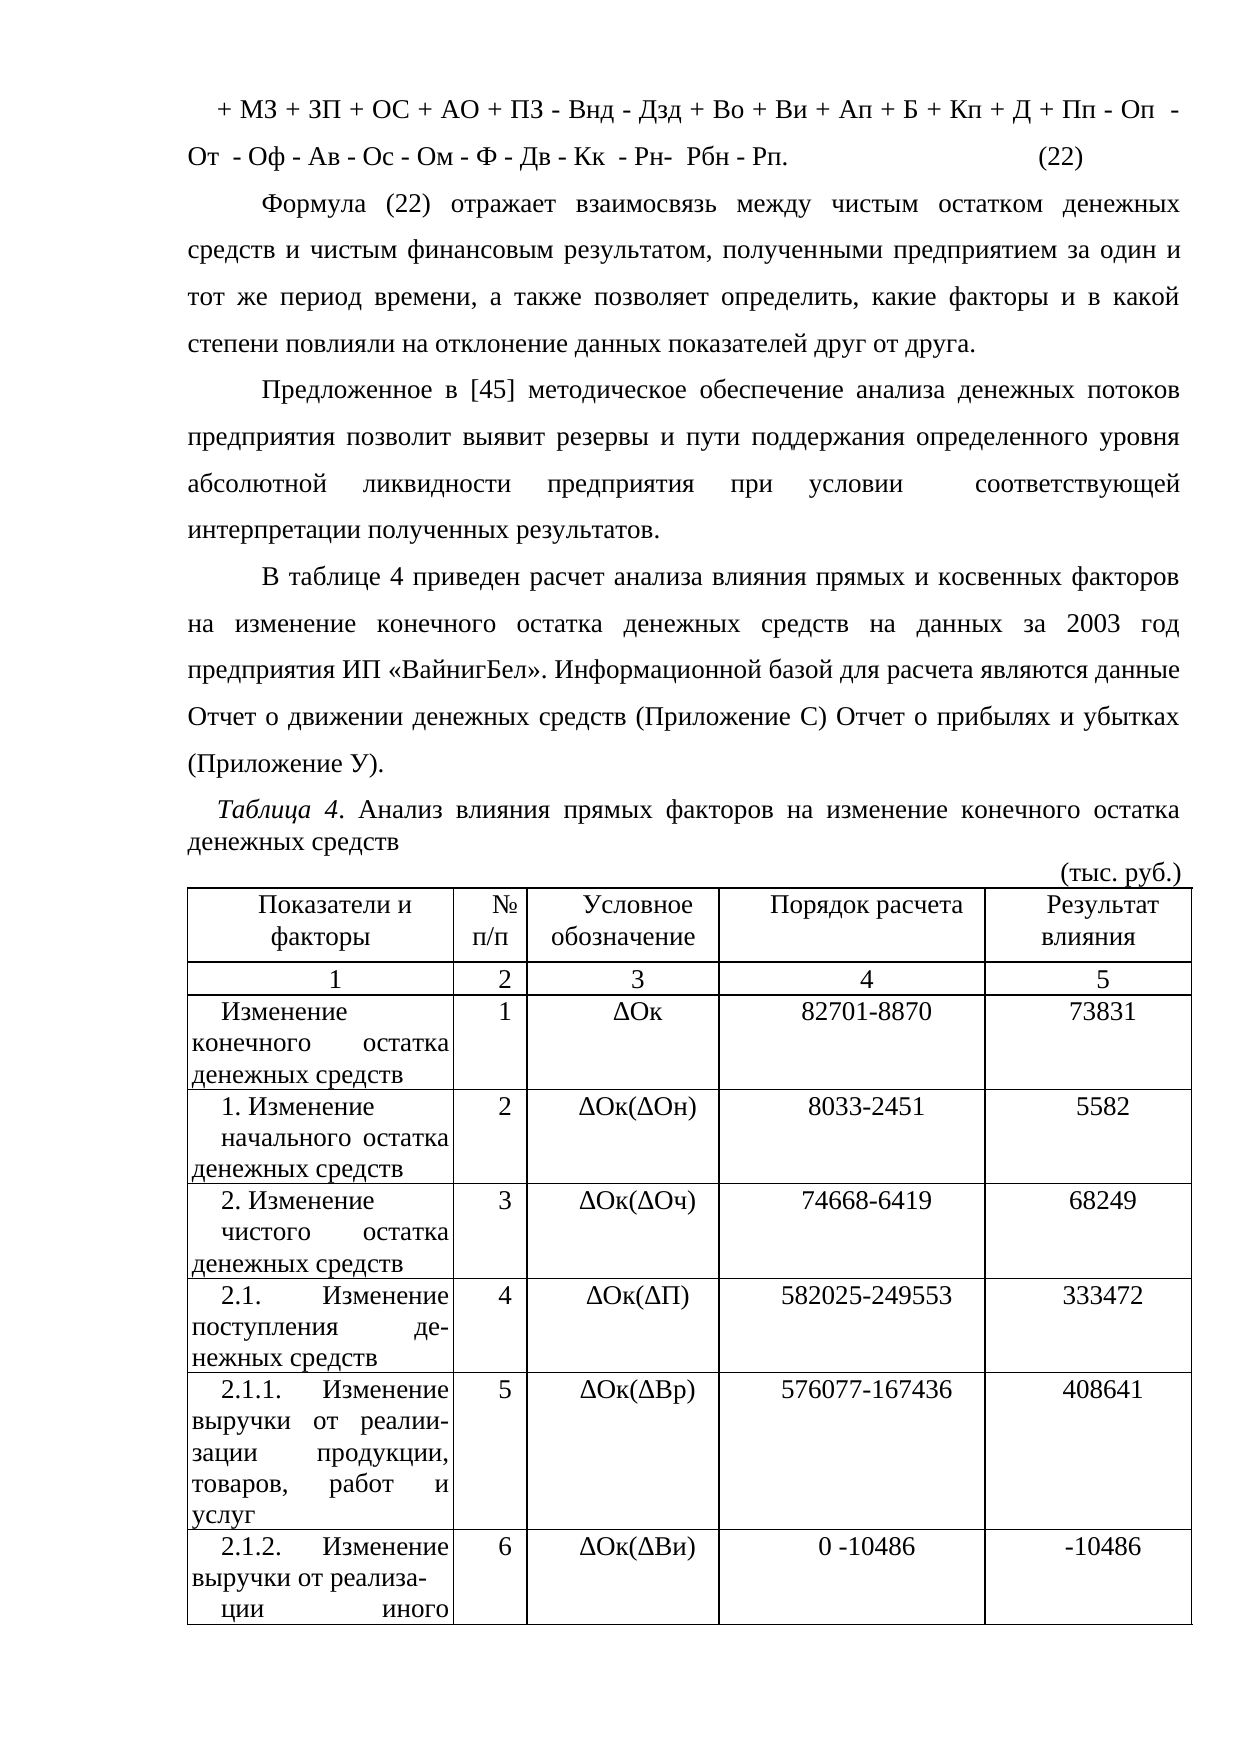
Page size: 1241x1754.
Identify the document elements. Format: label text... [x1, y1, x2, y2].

table_cell 73831 [986, 996, 1191, 1089]
text + МЗ + ЗП + ОС + АО + ПЗ - Внд - Дзд + Во + Ви + Ап + Б + Кп + Д + Пп - Оп - От - Оф - Ав - Ос - Ом - Ф - Дв - Кк - Рн- Рбн - Рп. (22) [187, 94, 1181, 171]
table_header Порядок расчета [720, 889, 984, 961]
table_cell ∆Ок(∆Ви) [528, 1530, 718, 1623]
table_cell 3 [454, 1184, 526, 1278]
table_cell 333472 [986, 1279, 1191, 1372]
text В таблице 4 приведен расчет анализа влияния прямых и косвенных факторов на изменение конечного остатка денежных средств на данных за 2003 год предприятия ИП «ВайнигБел». Информационной базой для расчета являются данные Отчет о движении денежных средств (Приложение С) Отчет о прибылях и убытках (Приложение У). [187, 560, 1181, 778]
table_cell 5582 [986, 1090, 1191, 1183]
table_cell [188, 1530, 453, 1623]
table_cell 68249 [986, 1184, 1191, 1278]
table_cell ∆Ок(∆Он) [528, 1090, 718, 1183]
table_cell 2 [454, 963, 526, 994]
table_cell ∆Ок(∆Вр) [528, 1373, 718, 1529]
table_cell 74668-6419 [720, 1184, 984, 1278]
table_cell 82701-8870 [720, 996, 984, 1089]
table_header № п/п [454, 889, 526, 961]
table_cell 4 [454, 1279, 526, 1372]
table_cell Изменение конечного остатка денежных средств [188, 996, 453, 1089]
table_cell 2.1. Изменение поступления де- нежных средств [188, 1279, 453, 1372]
table_header Условное обозначение [528, 889, 718, 961]
table_cell 1. Изменение начального остатка денежных средств [188, 1090, 453, 1183]
table_cell 576077-167436 [720, 1373, 984, 1529]
table_cell 8033-2451 [720, 1090, 984, 1183]
table_cell -10486 [986, 1530, 1191, 1623]
table_header Результат влияния [986, 889, 1191, 961]
table_cell 2.1.1. Изменение выручки от реалии-зации продукции, товаров, работ и услуг [188, 1373, 453, 1529]
table_cell 4 [720, 963, 984, 994]
table_header Показатели и факторы [188, 889, 453, 961]
table_cell 5 [454, 1373, 526, 1529]
table_cell ∆Ок(∆Оч) [528, 1184, 718, 1278]
table_cell 1 [188, 963, 453, 994]
table_cell ∆Ок(∆П) [528, 1279, 718, 1372]
table_cell 0 -10486 [720, 1530, 984, 1623]
table_cell 1 [454, 996, 526, 1089]
table_cell 3 [528, 963, 718, 994]
text (тыс. руб.) [187, 856, 1181, 887]
table_cell 6 [454, 1530, 526, 1623]
text Формула (22) отражает взаимосвязь между чистым остатком денежных средств и чистым финансовым результатом, полученными предприятием за один и тот же период времени, а также позволяет определить, какие факторы и в какой степени повлияли на отклонение данных показателей друг от друга. [187, 187, 1181, 358]
table_cell 408641 [986, 1373, 1191, 1529]
table_cell 582025-249553 [720, 1279, 984, 1372]
table_cell ∆Ок [528, 996, 718, 1089]
table_cell 2 [454, 1090, 526, 1183]
table_cell 2. Изменение чистого остатка денежных средств [188, 1184, 453, 1278]
text Предложенное в [45] методическое обеспечение анализа денежных потоков предприятия позволит выявит резервы и пути поддержания определенного уровня абсолютной ликвидности предприятия при условии соответствующей интерпретации полученных результатов. [187, 374, 1181, 545]
text Таблица 4. Анализ влияния прямых факторов на изменение конечного остатка денежных средств [187, 794, 1181, 856]
table_cell 5 [986, 963, 1191, 994]
